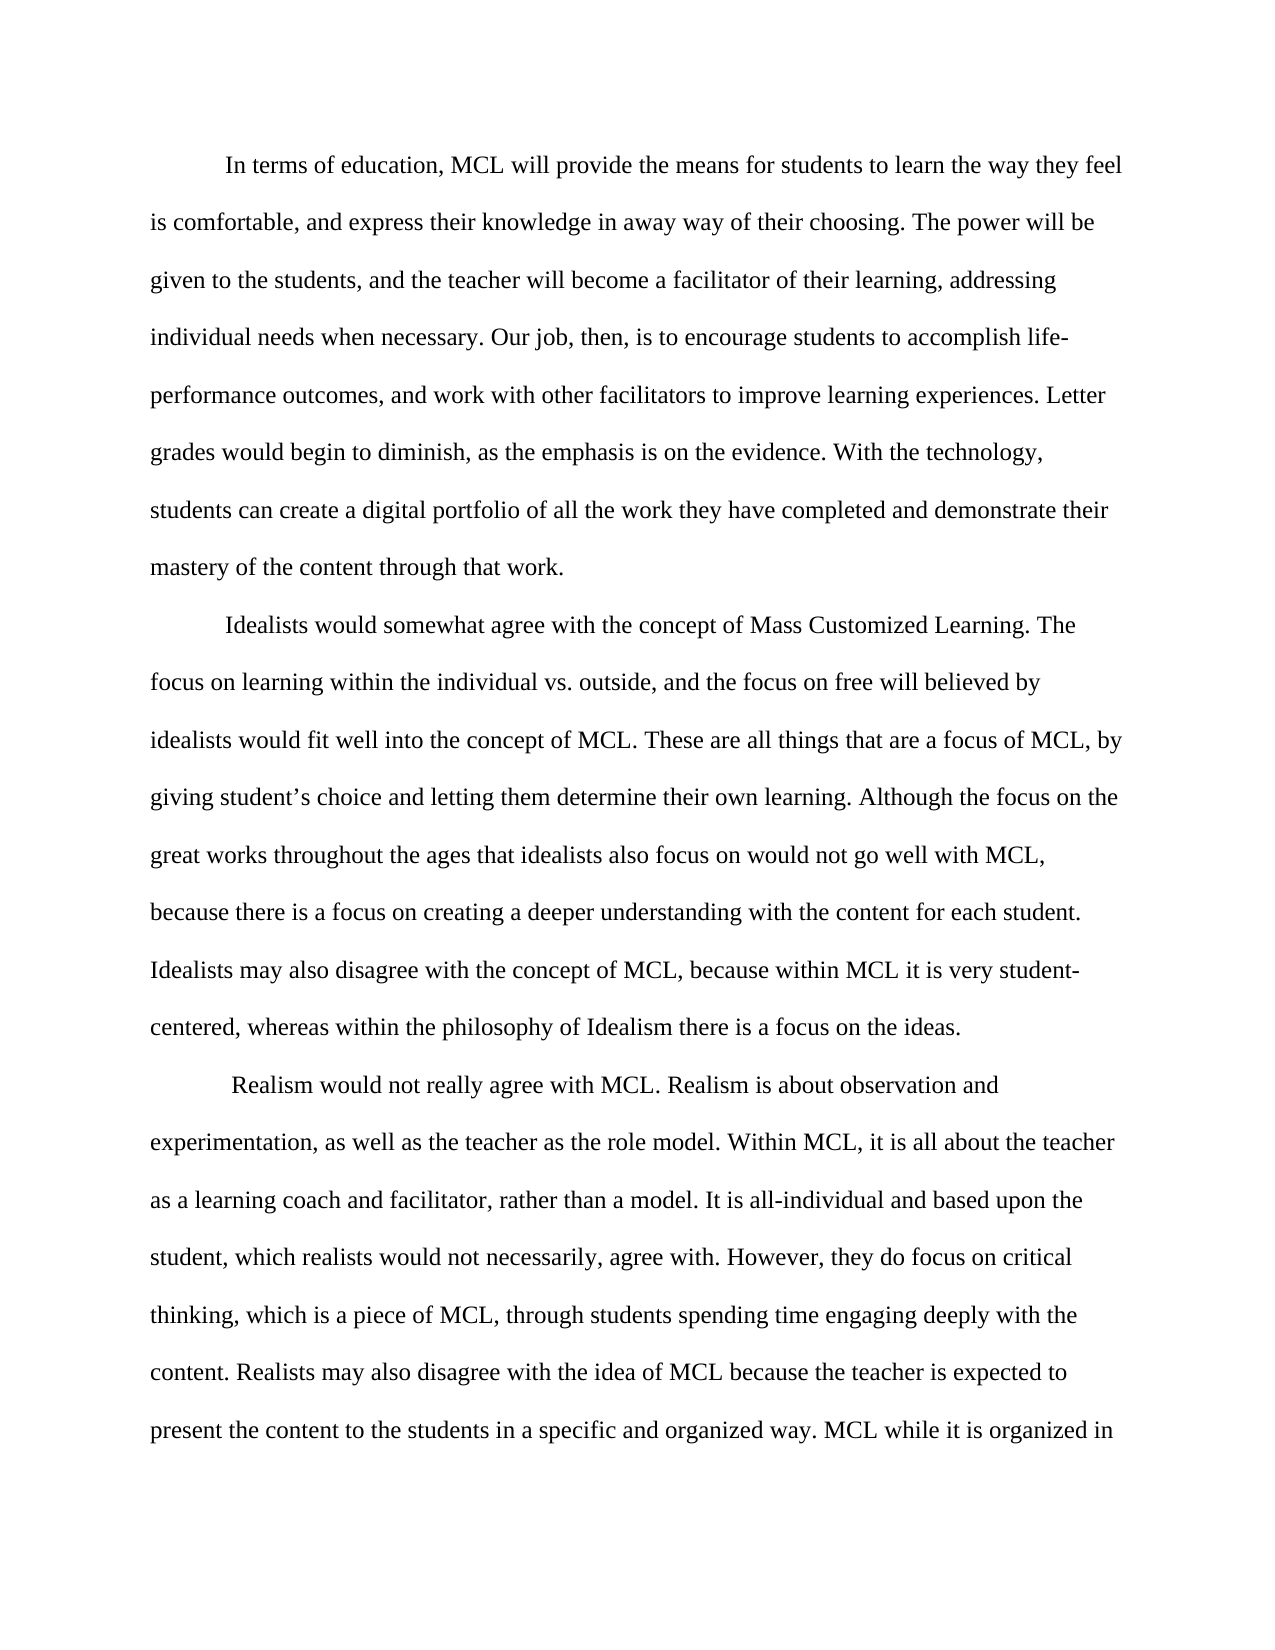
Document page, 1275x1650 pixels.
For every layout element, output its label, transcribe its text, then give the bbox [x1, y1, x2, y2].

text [150, 1070, 1125, 1444]
text In terms of education, MCL will provide the means for students to learn the way they feel is comfortable, and express their knowledge in away way of their choosing. The power will be given to the students, and the teacher will become a facilitator of their learning, addressing individual needs when necessary. Our job, then, is to encourage students to accomplish life-performance outcomes, and work with other facilitators to improve learning experiences. Letter grades would begin to diminish, as the emphasis is on the evidence. With the technology, students can create a digital portfolio of all the work they have completed and demonstrate their mastery of the content through that work. [150, 150, 1125, 581]
text Idealists would somewhat agree with the concept of Mass Customized Learning. The focus on learning within the individual vs. outside, and the focus on free will believed by idealists would fit well into the concept of MCL. These are all things that are a focus of MCL, by giving student’s choice and letting them determine their own learning. Although the focus on the great works throughout the ages that idealists also focus on would not go well with MCL, because there is a focus on creating a deeper understanding with the content for each student. Idealists may also disagree with the concept of MCL, because within MCL it is very student-centered, whereas within the philosophy of Idealism there is a focus on the ideas. [150, 610, 1125, 1041]
